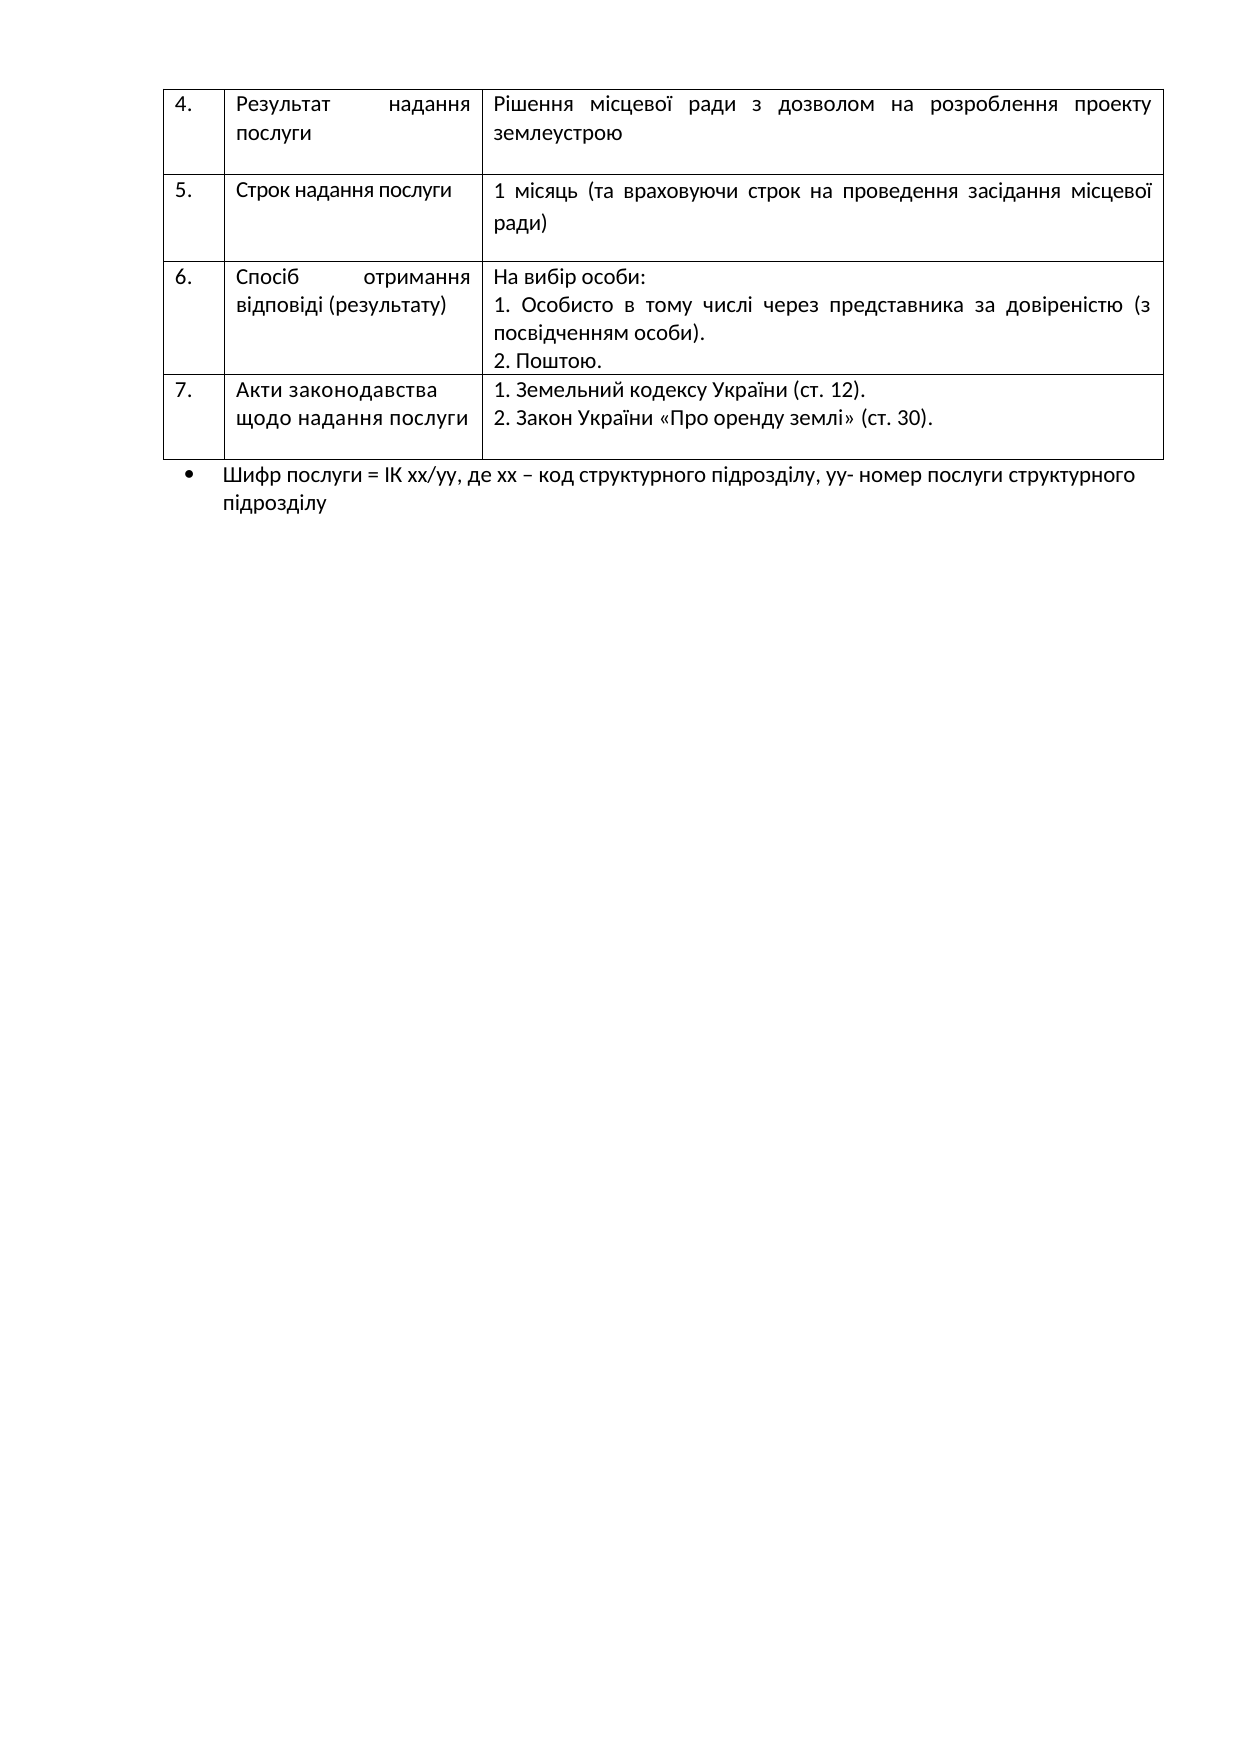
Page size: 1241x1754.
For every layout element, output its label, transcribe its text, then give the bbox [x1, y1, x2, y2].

table_cell 7. [164, 375, 224, 459]
table_cell 5. [164, 175, 224, 261]
table_cell 1. Земельний кодексу України (ст. 12). 2. Закон України «Про оренду землі» (ст. 30). [483, 375, 1163, 459]
table_cell 4. [164, 90, 224, 174]
table_cell Рішення місцевої ради з дозволом на розроблення проекту землеустрою [483, 90, 1163, 174]
table_cell 1 місяць (та враховуючи строк на проведення засідання місцевої ради) [483, 175, 1163, 261]
table_cell 6. [164, 262, 224, 374]
table_cell Акти законодавства щодо надання послуги [225, 375, 482, 459]
list Шифр послуги = ІК хх/уу, де хх – код структурного підрозділу, уу- номер послуги структурного підрозділу [185, 460, 1152, 516]
table_cell Строк надання послуги [225, 175, 482, 261]
table_cell Спосіб отримання відповіді (результату) [225, 262, 482, 374]
table_cell На вибір особи: 1. Особисто в тому числі через представника за довіреністю (з посвідченням особи). 2. Поштою. [483, 262, 1163, 374]
table_cell Результат надання послуги [225, 90, 482, 174]
